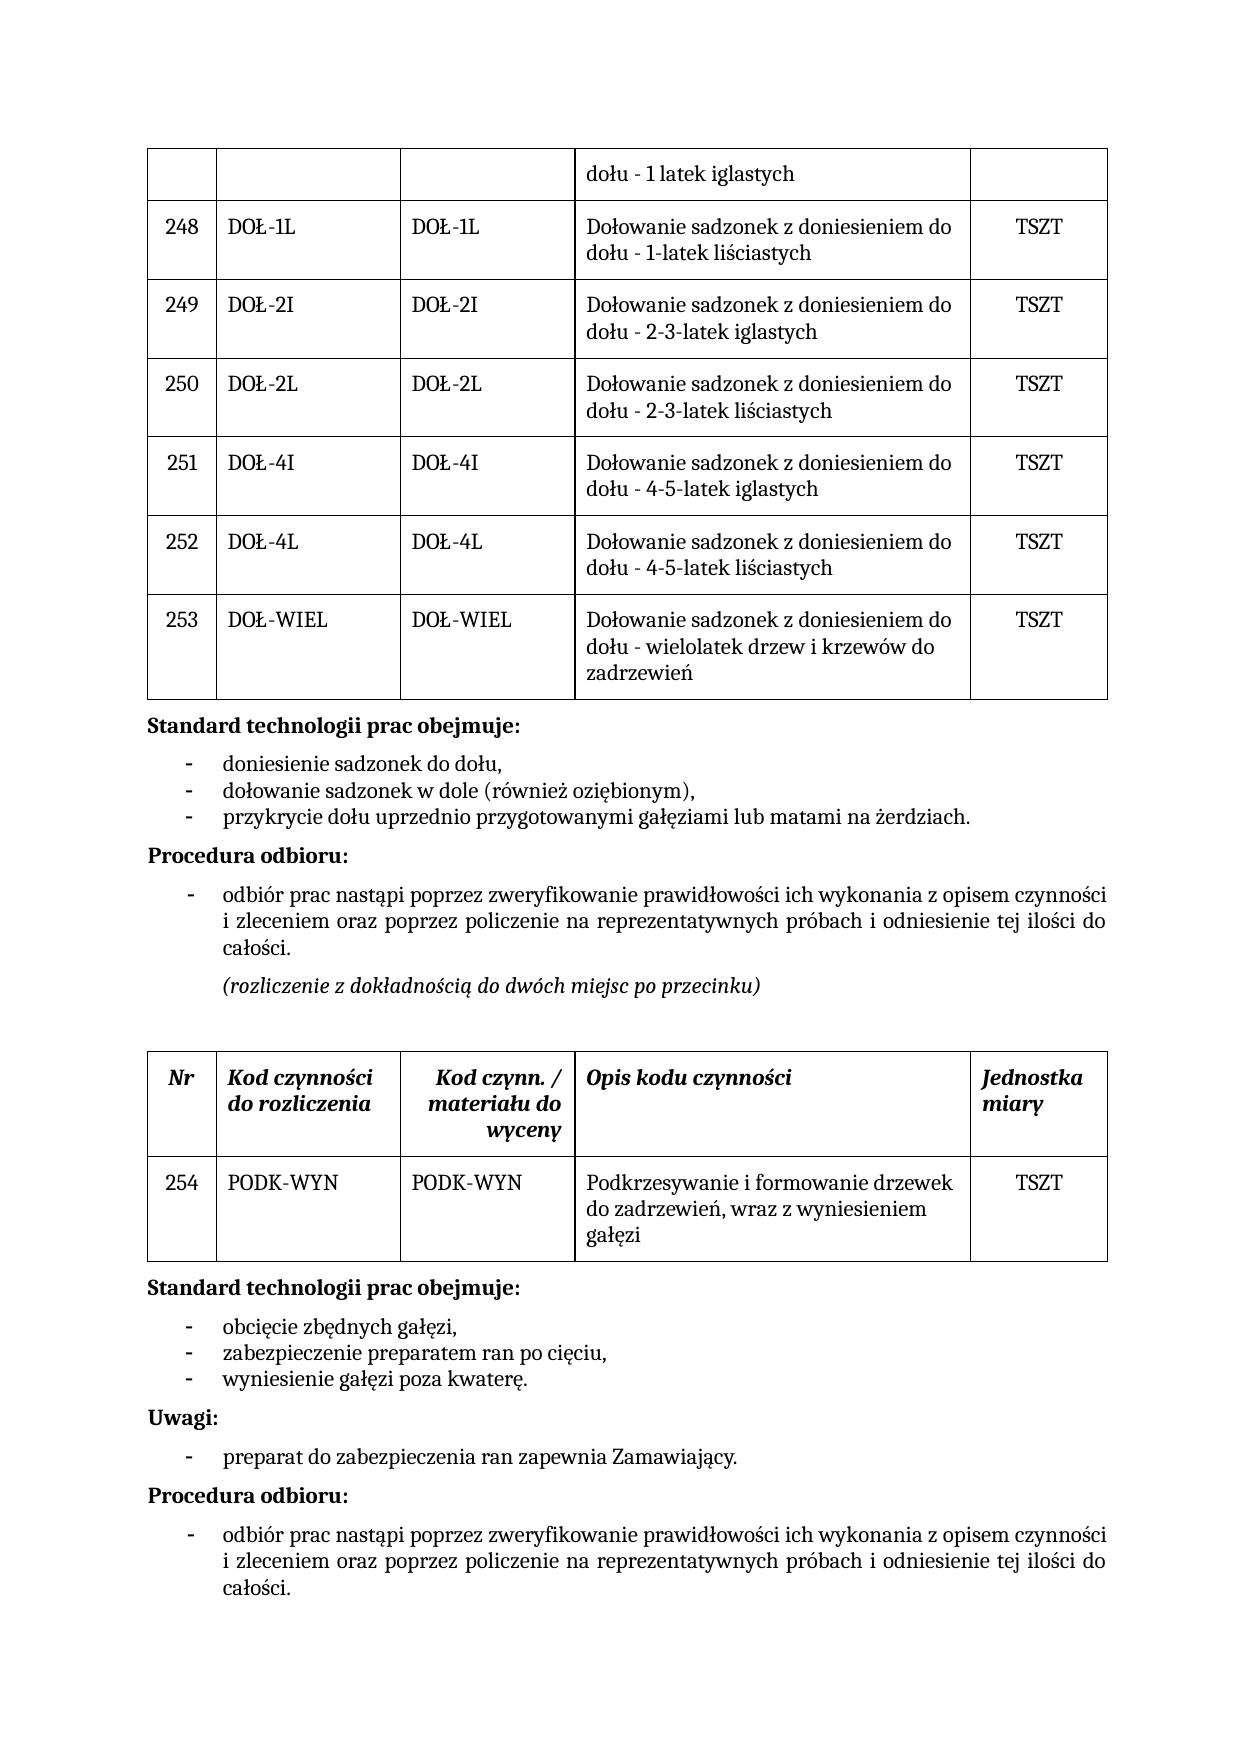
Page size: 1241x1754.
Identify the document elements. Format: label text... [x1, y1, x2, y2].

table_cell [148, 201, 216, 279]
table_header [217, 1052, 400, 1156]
text Standard technologii prac obejmuje: [148, 712, 1107, 739]
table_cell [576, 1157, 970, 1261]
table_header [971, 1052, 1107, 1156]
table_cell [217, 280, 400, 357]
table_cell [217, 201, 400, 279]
list odbiór prac nastąpi poprzez zweryfikowanie prawidłowości ich wykonania z opisem czynności i zleceniem oraz poprzez policzenie na reprezentatywnych próbach i odniesienie tej ilości do całości. [185, 1522, 1107, 1601]
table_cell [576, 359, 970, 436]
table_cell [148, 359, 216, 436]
list obcięcie zbędnych gałęzi, [185, 1313, 1107, 1340]
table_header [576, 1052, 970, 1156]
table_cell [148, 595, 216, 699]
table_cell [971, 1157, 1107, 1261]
list zabezpieczenie preparatem ran po cięciu, [185, 1340, 1107, 1366]
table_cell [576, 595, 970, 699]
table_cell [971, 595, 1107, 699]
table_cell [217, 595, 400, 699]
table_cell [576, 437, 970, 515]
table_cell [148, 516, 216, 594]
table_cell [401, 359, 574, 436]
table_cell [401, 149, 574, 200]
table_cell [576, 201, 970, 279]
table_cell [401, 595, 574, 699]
list odbiór prac nastąpi poprzez zweryfikowanie prawidłowości ich wykonania z opisem czynności i zleceniem oraz poprzez policzenie na reprezentatywnych próbach i odniesienie tej ilości do całości. [185, 882, 1107, 961]
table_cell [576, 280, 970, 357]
list preparat do zabezpieczenia ran zapewnia Zamawiający. [185, 1444, 1107, 1470]
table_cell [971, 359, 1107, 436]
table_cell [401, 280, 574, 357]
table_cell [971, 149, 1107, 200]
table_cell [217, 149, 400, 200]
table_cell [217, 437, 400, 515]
text Procedura odbioru: [148, 843, 1107, 869]
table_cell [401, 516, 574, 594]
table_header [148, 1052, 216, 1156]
text Uwagi: [148, 1405, 1107, 1431]
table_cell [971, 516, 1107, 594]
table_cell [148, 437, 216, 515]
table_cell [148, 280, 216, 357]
list wyniesienie gałęzi poza kwaterę. [185, 1366, 1107, 1393]
list doniesienie sadzonek do dołu, [185, 751, 1107, 778]
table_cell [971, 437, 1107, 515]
list przykrycie dołu uprzednio przygotowanymi gałęziami lub matami na żerdziach. [185, 804, 1107, 830]
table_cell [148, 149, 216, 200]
text Standard technologii prac obejmuje: [148, 1275, 1107, 1301]
text Procedura odbioru: [148, 1483, 1107, 1509]
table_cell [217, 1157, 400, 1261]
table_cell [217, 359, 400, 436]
list dołowanie sadzonek w dole (również oziębionym), [185, 778, 1107, 804]
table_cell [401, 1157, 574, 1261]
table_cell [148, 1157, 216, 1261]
text (rozliczenie z dokładnością do dwóch miejsc po przecinku) [148, 973, 1107, 999]
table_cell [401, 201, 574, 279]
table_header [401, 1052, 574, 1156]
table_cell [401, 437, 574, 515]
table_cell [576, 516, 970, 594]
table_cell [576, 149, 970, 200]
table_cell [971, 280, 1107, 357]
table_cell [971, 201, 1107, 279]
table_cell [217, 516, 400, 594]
